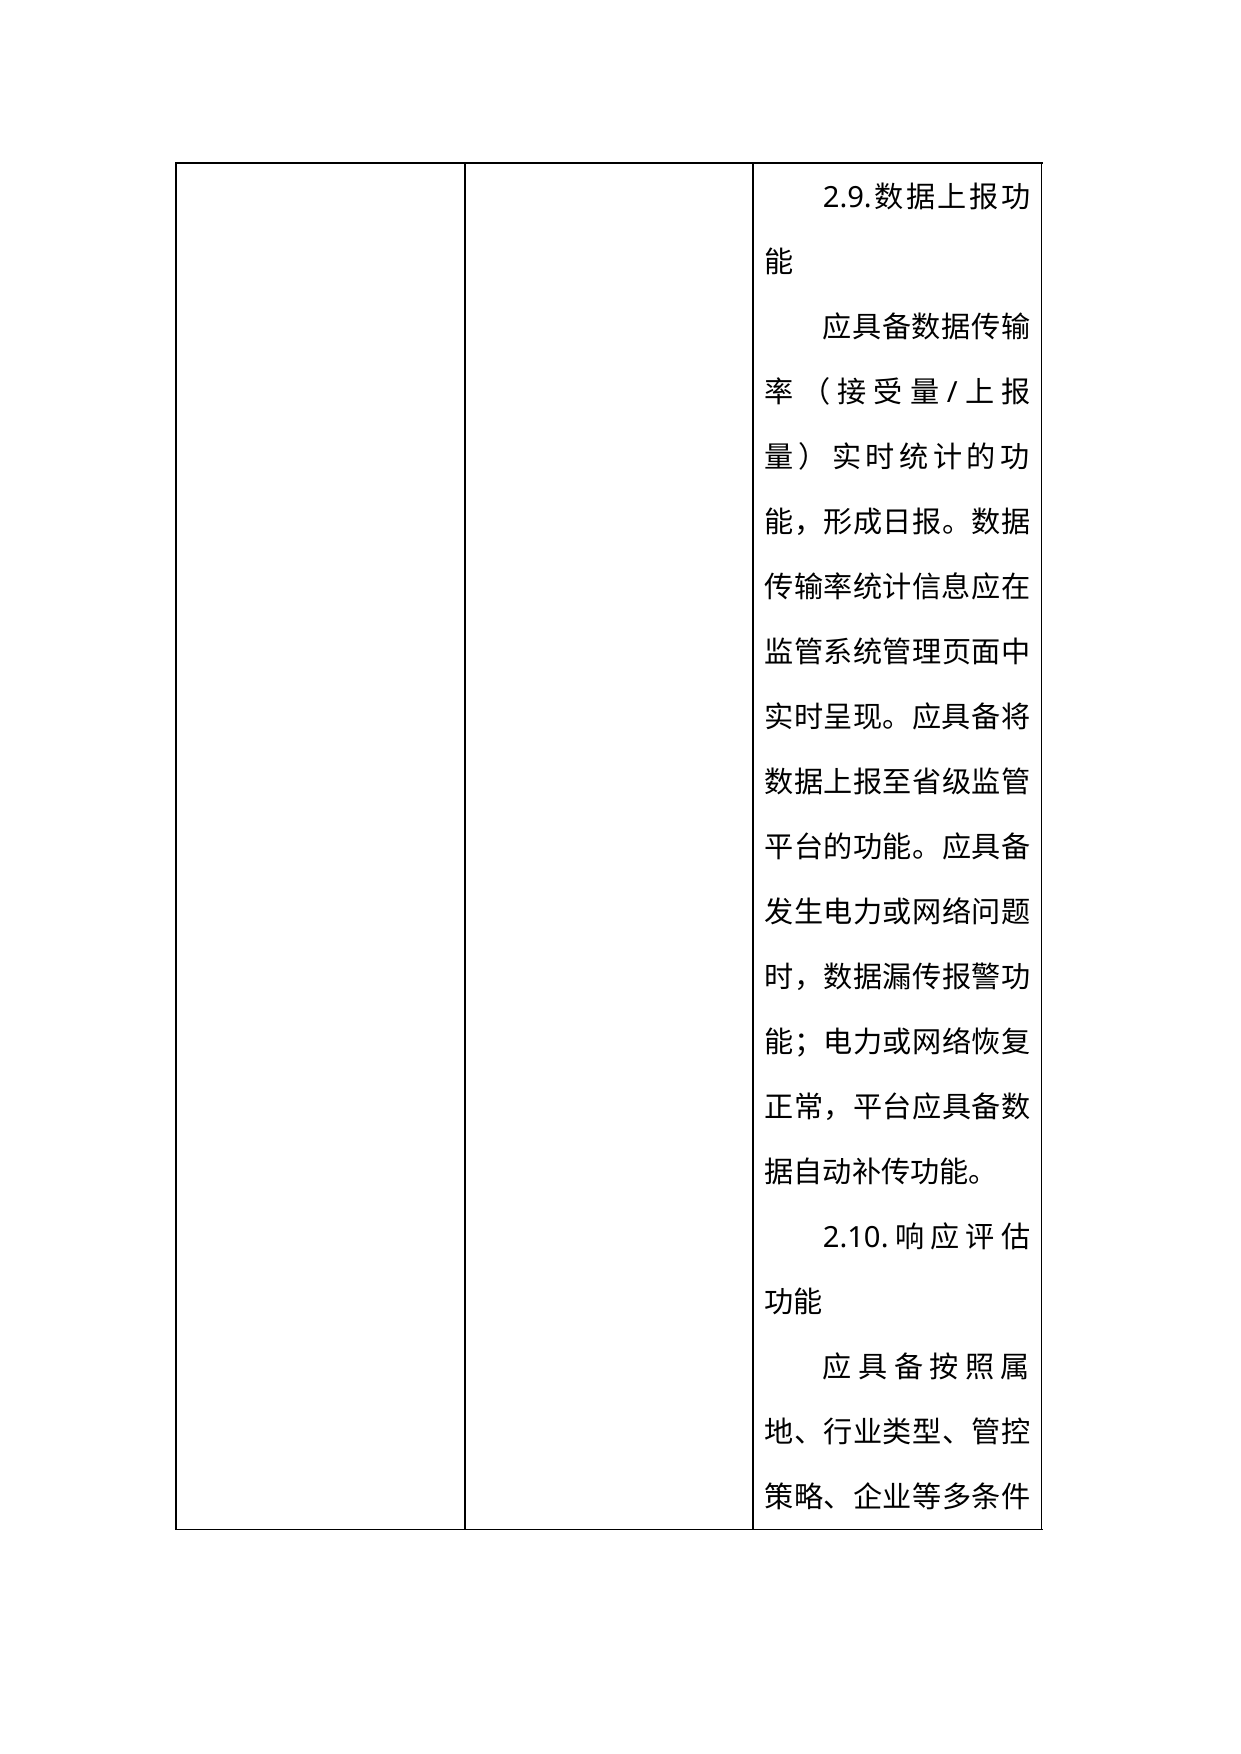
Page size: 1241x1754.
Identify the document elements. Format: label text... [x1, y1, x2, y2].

table_cell [466, 164, 752, 1528]
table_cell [754, 164, 1041, 1528]
table_cell 1 [177, 164, 464, 1528]
